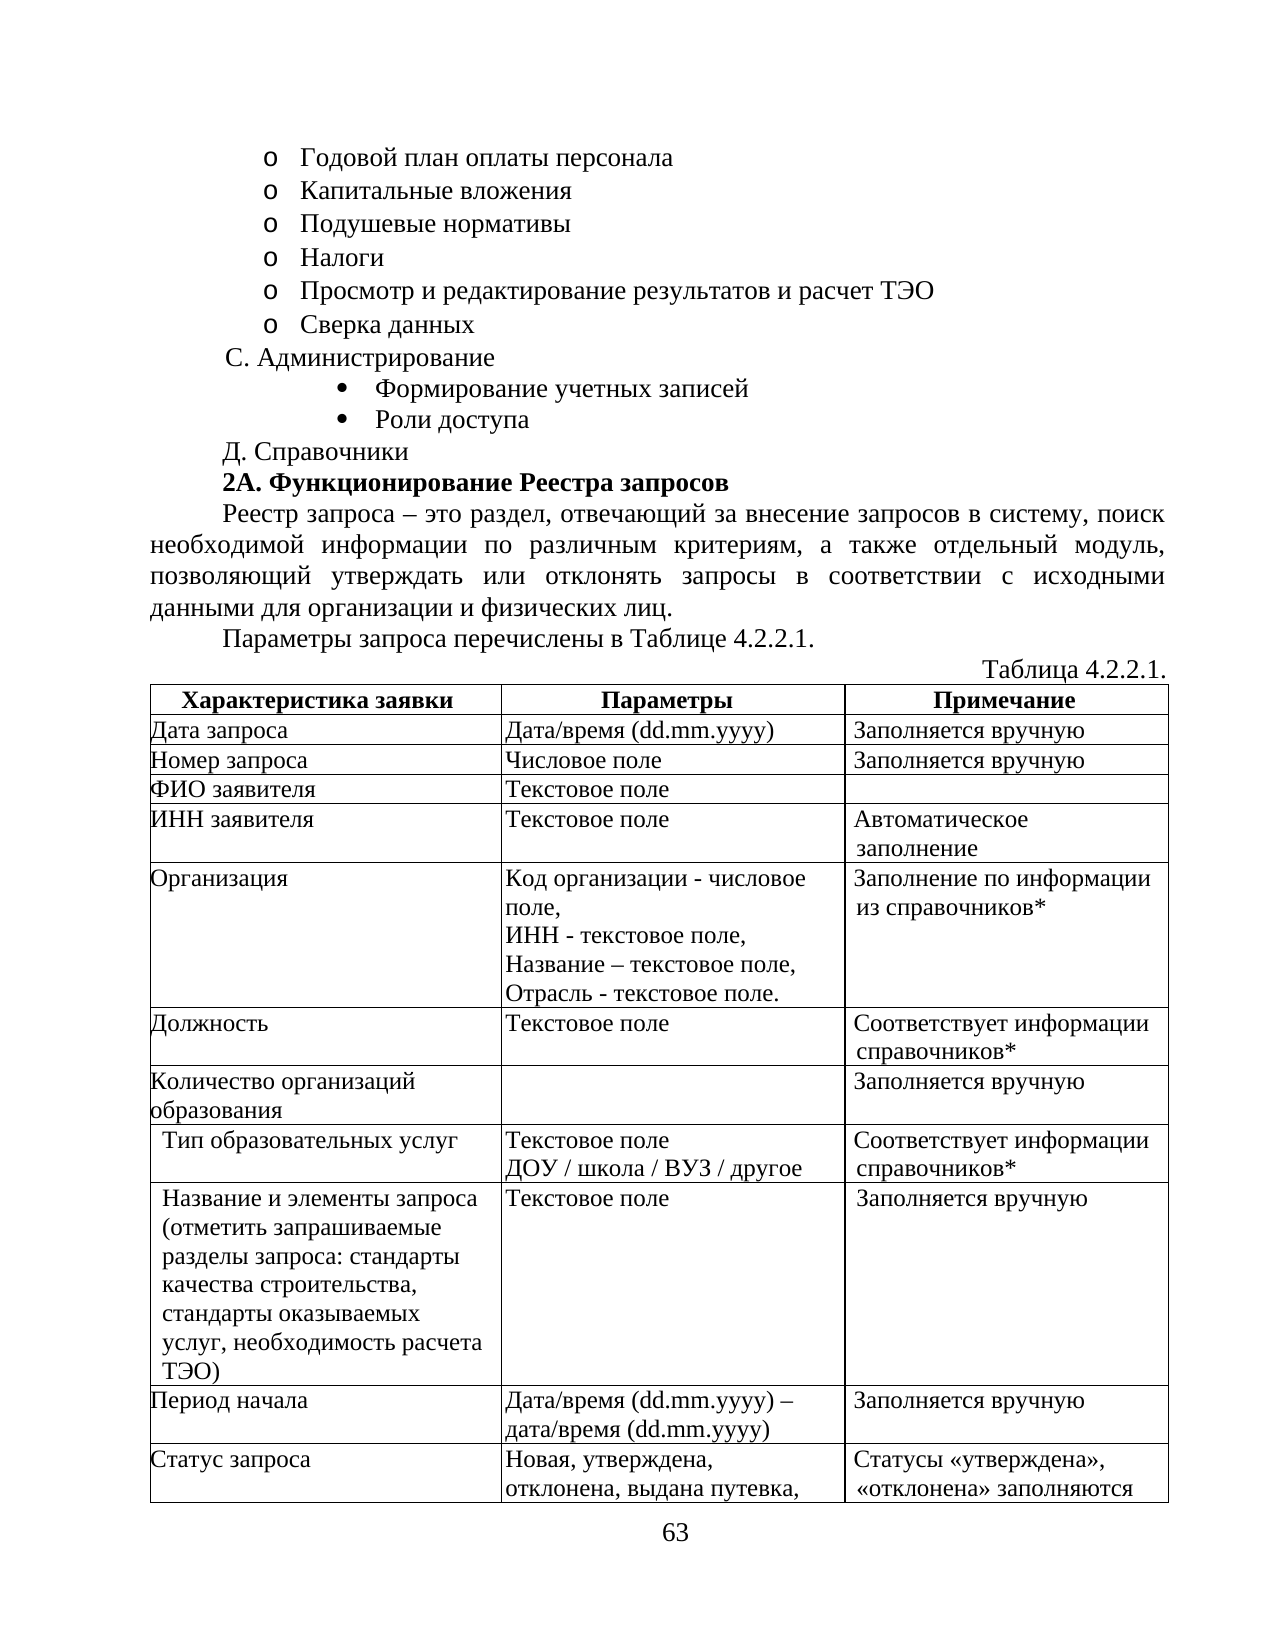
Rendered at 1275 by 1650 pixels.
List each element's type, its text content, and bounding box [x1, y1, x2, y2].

table_cell ИНН заявителя [151, 804, 501, 862]
table_cell Текстовое поле [502, 1183, 844, 1384]
table_cell Заполняется вручную [846, 715, 1168, 744]
list Налоги [262, 241, 1167, 274]
table_cell Числовое поле [502, 745, 844, 773]
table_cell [846, 1444, 1168, 1502]
text 2A. Функционирование Реестра запросов [150, 466, 1167, 497]
table_cell Код организации - числовое поле, ИНН - текстовое поле, Название – текстовое поле, Отрасль - текстовое поле. [502, 863, 844, 1007]
table_cell Номер запроса [151, 745, 501, 773]
table_cell Текстовое поле [502, 804, 844, 862]
list Капитальные вложения [262, 174, 1167, 207]
table_cell [846, 775, 1168, 803]
text Параметры запроса перечислены в Таблице 4.2.2.1. [150, 622, 1167, 653]
table_cell Тип образовательных услуг [151, 1125, 501, 1182]
text Таблица 4.2.2.1. [150, 653, 1167, 684]
table_cell Количество организаций образования [151, 1066, 501, 1124]
table_cell Заполняется вручную [846, 1386, 1168, 1443]
table_cell [502, 1066, 844, 1124]
list Формирование учетных записей [337, 372, 1167, 404]
list Подушевые нормативы [262, 207, 1167, 241]
table_cell Должность [151, 1008, 501, 1065]
table_cell Дата запроса [151, 715, 501, 744]
table_cell Соответствует информации справочников* [846, 1008, 1168, 1065]
table_cell Текстовое поле [502, 1008, 844, 1065]
text С. Администрирование [225, 341, 1167, 372]
table_cell Автоматическое заполнение [846, 804, 1168, 862]
table_cell Заполняется вручную [846, 745, 1168, 773]
text Д. Справочники [150, 435, 1167, 466]
table_header Характеристика заявки [151, 685, 501, 714]
table_cell Название и элементы запроса (отметить запрашиваемые разделы запроса: стандарты качества строительства, стандарты оказываемых услуг, необходимость расчета ТЭО) [151, 1183, 501, 1384]
table_cell Заполняется вручную [846, 1066, 1168, 1124]
table_cell Соответствует информации справочников* [846, 1125, 1168, 1182]
list Сверка данных [262, 308, 1167, 341]
table_header Примечание [846, 685, 1168, 714]
table_cell Организация [151, 863, 501, 1007]
table_cell Текстовое поле ДОУ / школа / ВУЗ / другое [502, 1125, 844, 1182]
table_header Параметры [502, 685, 844, 714]
list Годовой план оплаты персонала [262, 141, 1167, 174]
table_cell Период начала [151, 1386, 501, 1443]
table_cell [502, 1444, 844, 1502]
table_cell Статус запроса [151, 1444, 501, 1502]
text Реестр запроса – это раздел, отвечающий за внесение запросов в систему, поиск необходимой информации по различным критериям, а также отдельный модуль, позволяющий утверждать или отклонять запросы в соответствии с исходными данными для организации и физических лиц. [150, 497, 1167, 622]
table_cell Заполнение по информации из справочников* [846, 863, 1168, 1007]
list Роли доступа [337, 404, 1167, 435]
table_cell ФИО заявителя [151, 775, 501, 803]
table_cell Текстовое поле [502, 775, 844, 803]
table_cell Дата/время (dd.mm.yyyy) [502, 715, 844, 744]
table_cell Дата/время (dd.mm.yyyy) –дата/время (dd.mm.yyyy) [502, 1386, 844, 1443]
list Просмотр и редактирование результатов и расчет ТЭО [262, 274, 1167, 308]
table_cell Заполняется вручную [846, 1183, 1168, 1384]
